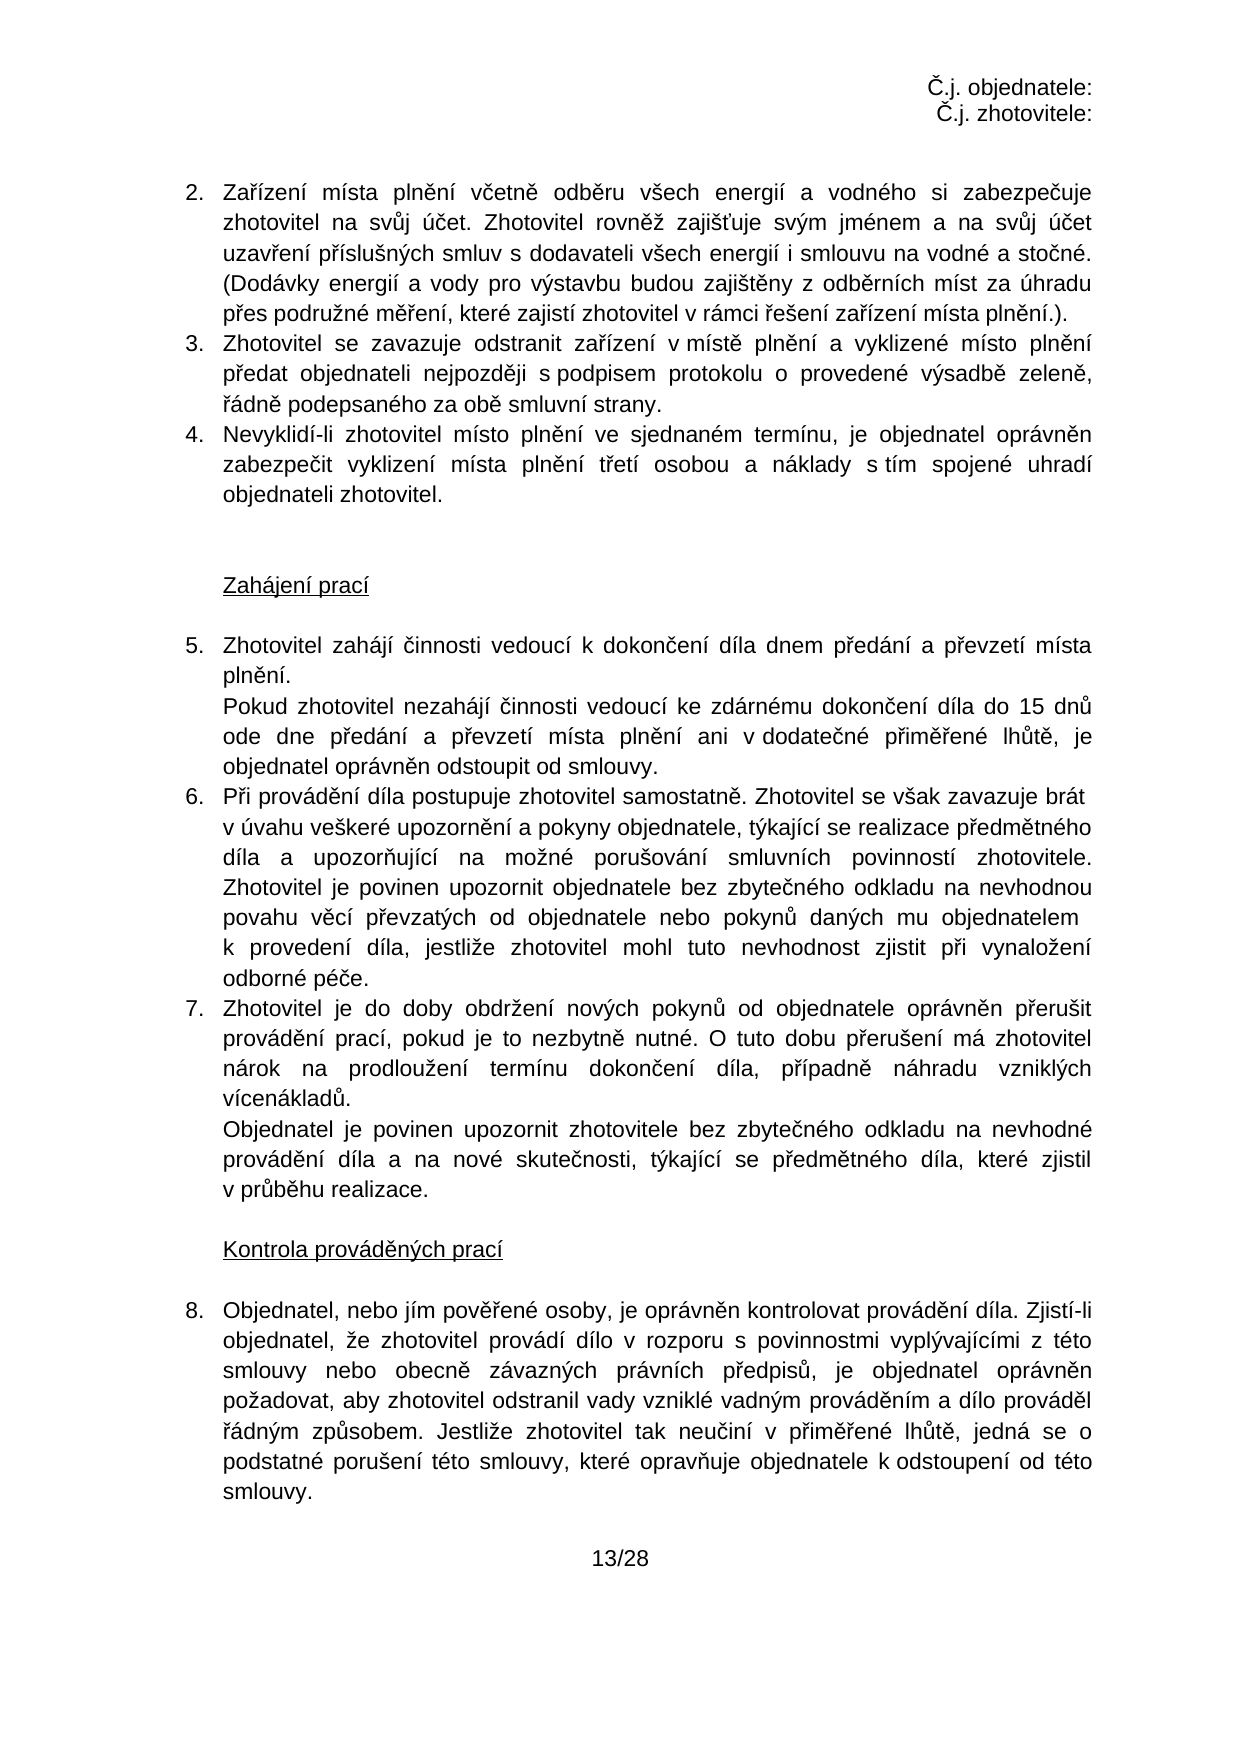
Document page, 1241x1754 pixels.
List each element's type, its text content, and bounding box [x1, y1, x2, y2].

list Nevyklidí-li zhotovitel místo plnění ve sjednaném termínu, je objednatel oprávněn zabezpečit vyklizení místa plnění třetí osobou a náklady s tím spojené uhradí objednateli zhotovitel. [185, 421, 1093, 508]
list Zhotovitel zahájí činnosti vedoucí k dokončení díla dnem předání a převzetí místa plnění. Pokud zhotovitel nezahájí činnosti vedoucí ke zdárnému dokončení díla do 15 dnů ode dne předání a převzetí místa plnění ani v dodatečné přiměřené lhůtě, je objednatel oprávněn odstoupit od smlouvy. [185, 632, 1093, 779]
list Objednatel, nebo jím pověřené osoby, je oprávněn kontrolovat provádění díla. Zjistí-li objednatel, že zhotovitel provádí dílo v rozporu s povinnostmi vyplývajícími z této smlouvy nebo obecně závazných právních předpisů, je objednatel oprávněn požadovat, aby zhotovitel odstranil vady vzniklé vadným prováděním a dílo prováděl řádným způsobem. Jestliže zhotovitel tak neučiní v přiměřené lhůtě, jedná se o podstatné porušení této smlouvy, které opravňuje objednatele k odstoupení od této smlouvy. [185, 1297, 1093, 1504]
list Při provádění díla postupuje zhotovitel samostatně. Zhotovitel se však zavazuje brát v úvahu veškeré upozornění a pokyny objednatele, týkající se realizace předmětného díla a upozorňující na možné porušování smluvních povinností zhotovitele. Zhotovitel je povinen upozornit objednatele bez zbytečného odkladu na nevhodnou povahu věcí převzatých od objednatele nebo pokynů daných mu objednatelem k provedení díla, jestliže zhotovitel mohl tuto nevhodnost zjistit při vynaložení odborné péče. [185, 783, 1093, 991]
list Zahájení prací [223, 572, 1093, 598]
list Zhotovitel je do doby obdržení nových pokynů od objednatele oprávněn přerušit provádění prací, pokud je to nezbytně nutné. O tuto dobu přerušení má zhotovitel nárok na prodloužení termínu dokončení díla, případně náhradu vzniklých vícenákladů. Objednatel je povinen upozornit zhotovitele bez zbytečného odkladu na nevhodné provádění díla a na nové skutečnosti, týkající se předmětného díla, které zjistil v průběhu realizace. [185, 995, 1093, 1202]
list Kontrola prováděných prací [223, 1206, 1093, 1263]
list Zhotovitel se zavazuje odstranit zařízení v místě plnění a vyklizené místo plnění předat objednateli nejpozději s podpisem protokolu o provedené výsadbě zeleně, řádně podepsaného za obě smluvní strany. [185, 330, 1093, 417]
list Zařízení místa plnění včetně odběru všech energií a vodného si zabezpečuje zhotovitel na svůj účet. Zhotovitel rovněž zajišťuje svým jménem a na svůj účet uzavření příslušných smluv s dodavateli všech energií i smlouvu na vodné a stočné. (Dodávky energií a vody pro výstavbu budou zajištěny z odběrních míst za úhradu přes podružné měření, které zajistí zhotovitel v rámci řešení zařízení místa plnění.). [185, 179, 1093, 326]
